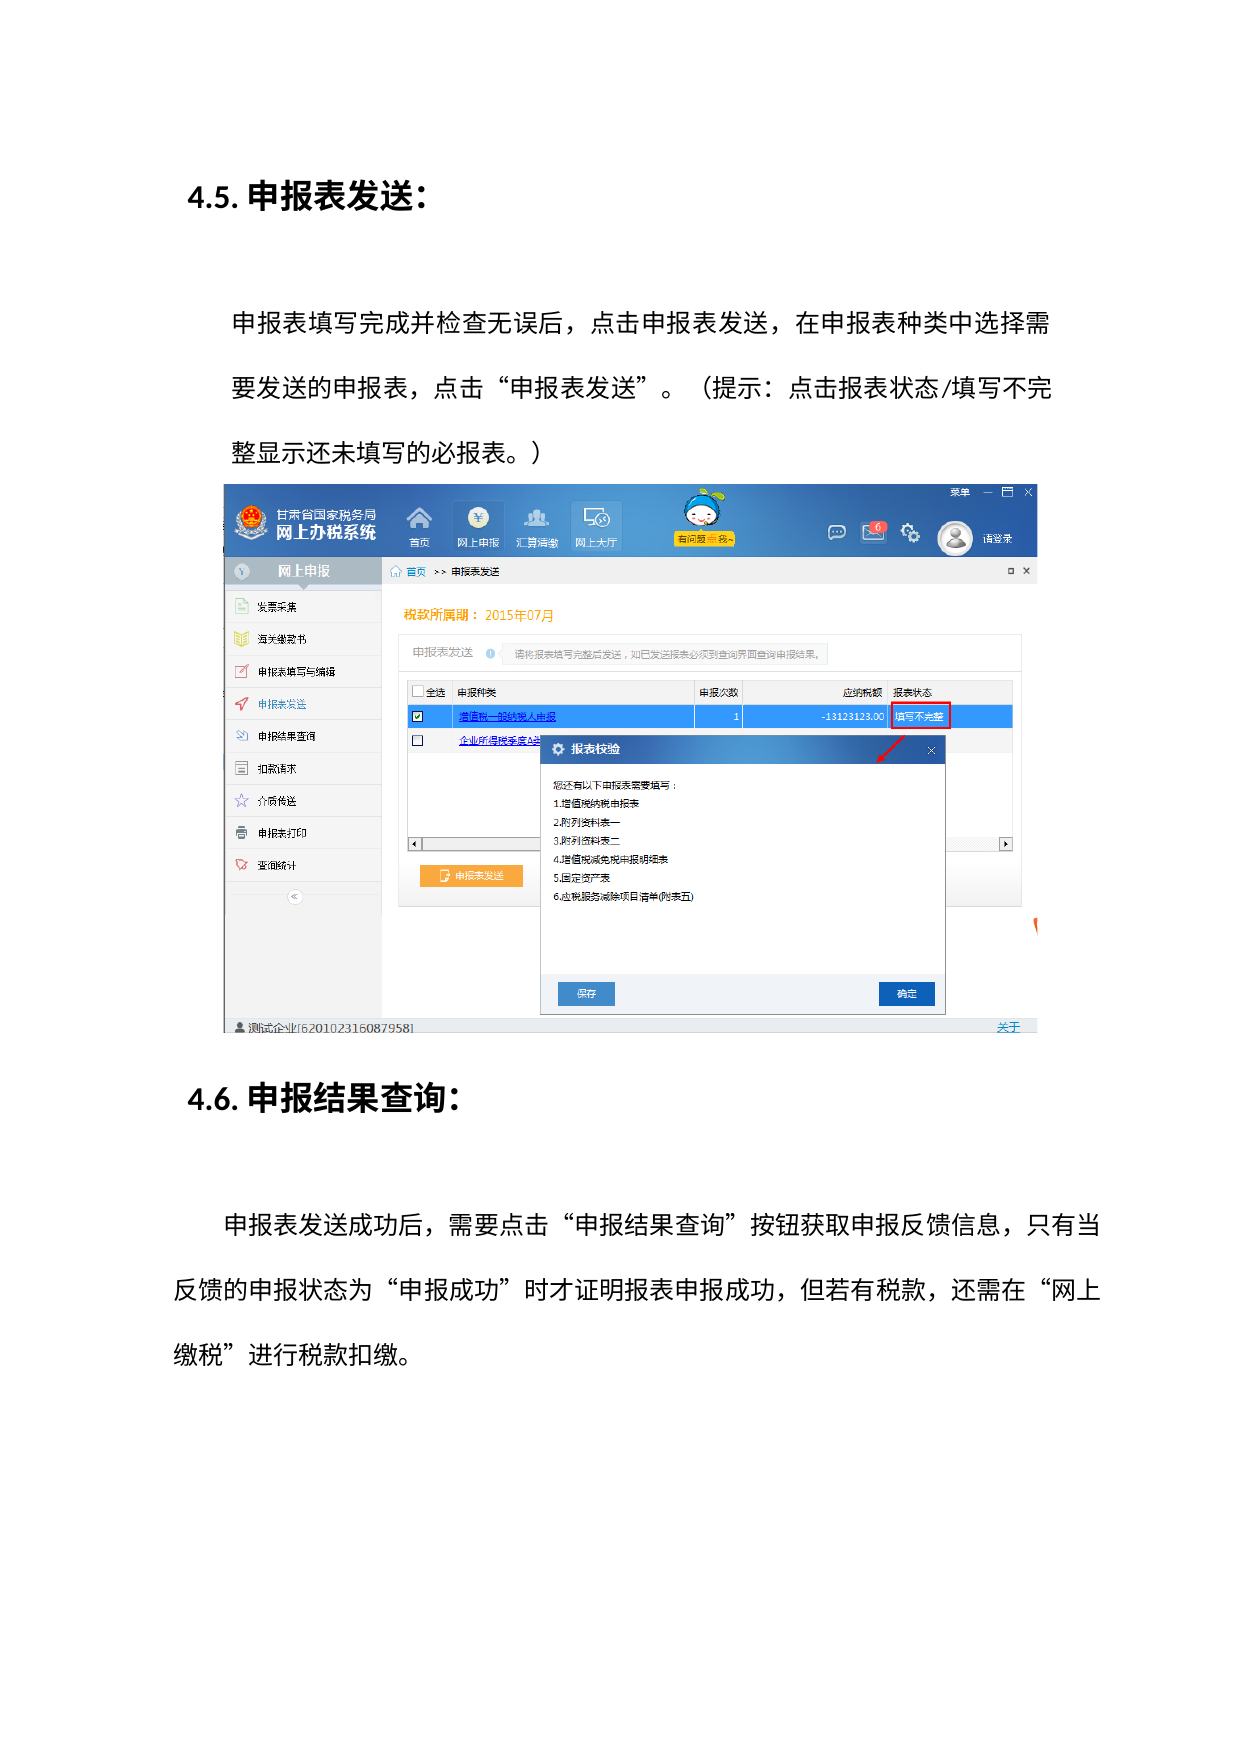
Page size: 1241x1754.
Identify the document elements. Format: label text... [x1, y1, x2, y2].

list 申报表发送成功后，需要点击“申报结果查询”按钮获取申报反馈信息，只有当反馈的申报状态为“申报成功”时才证明报表申报成功，但若有税款，还需在“网上缴税”进行税款扣缴。 [173, 1191, 1103, 1386]
picture [223, 484, 1038, 1033]
subtitle 申报表发送： [187, 162, 1053, 227]
subtitle 申报结果查询： [187, 1064, 1053, 1129]
list 申报表填写完成并检查无误后，点击申报表发送，在申报表种类中选择需要发送的申报表，点击“申报表发送”。（提示：点击报表状态/填写不完整显示还未填写的必报表。） [231, 289, 1053, 484]
